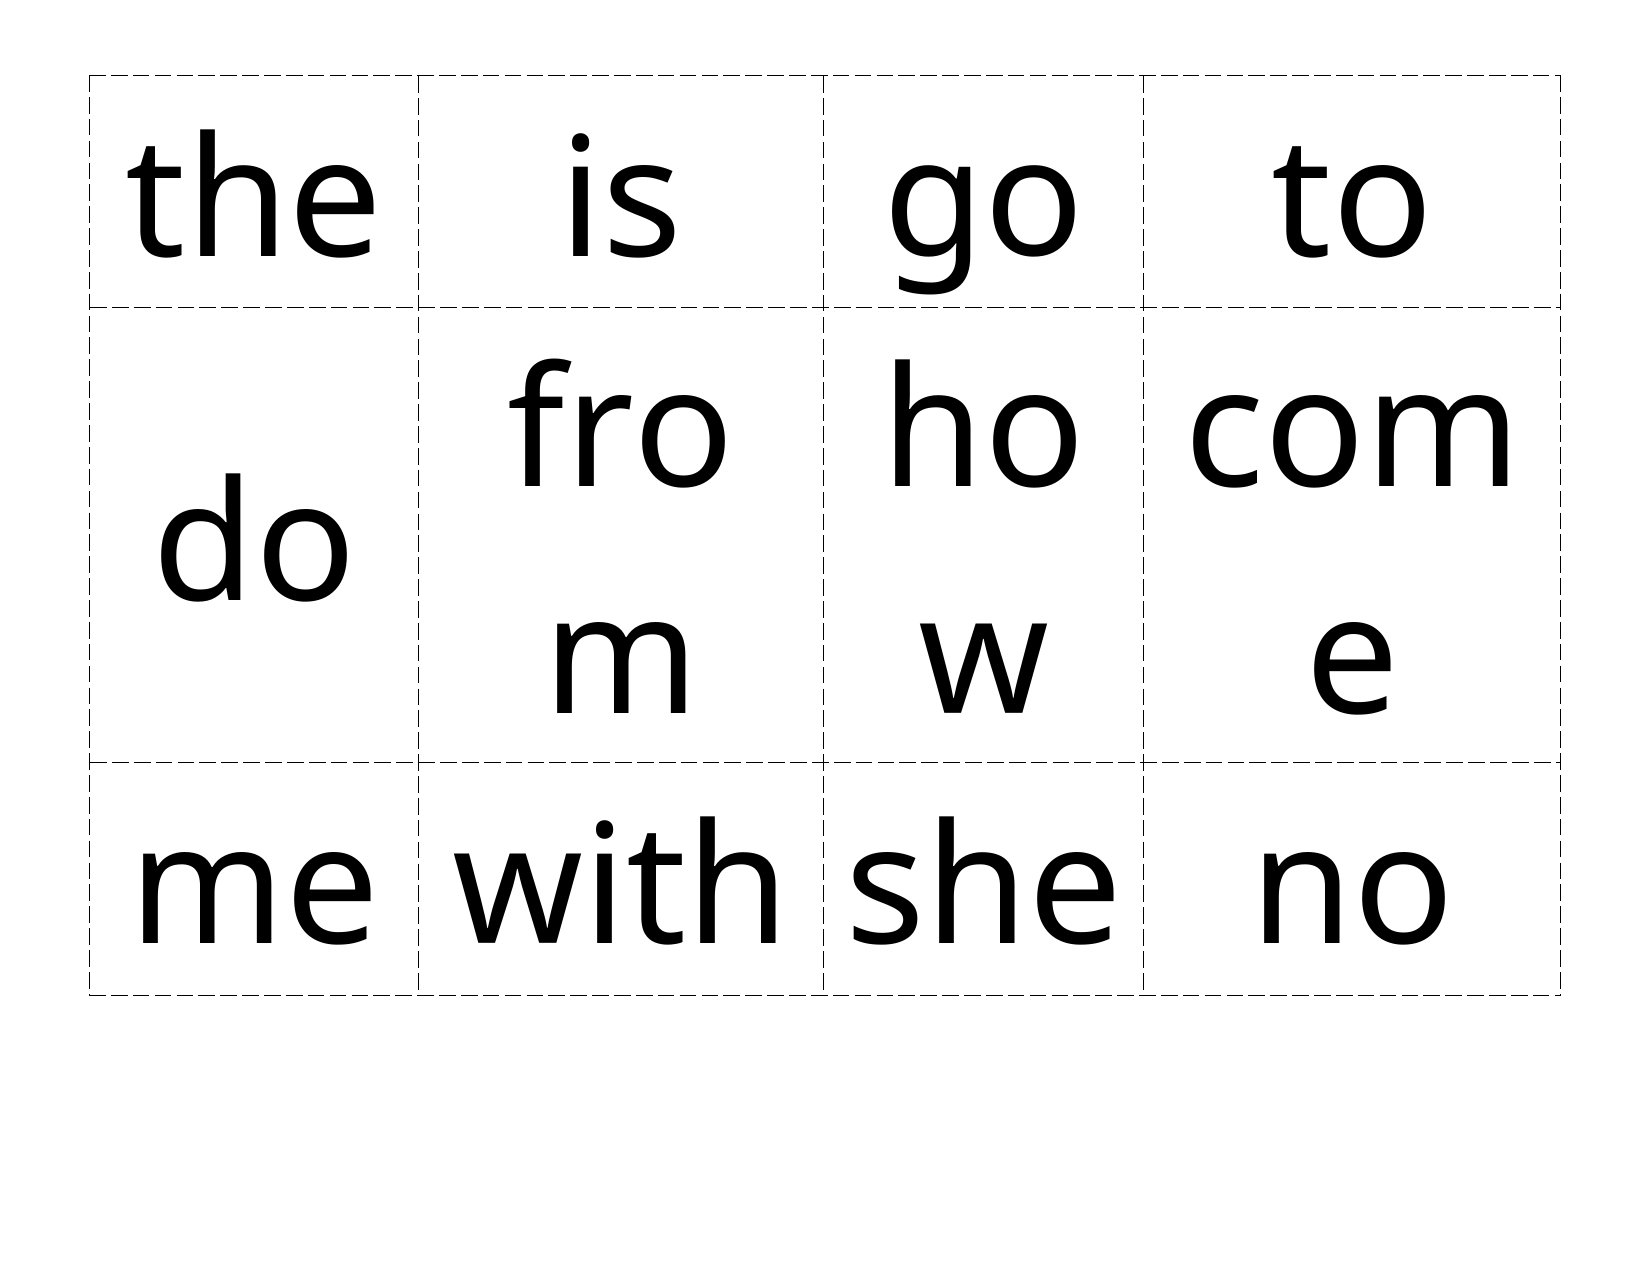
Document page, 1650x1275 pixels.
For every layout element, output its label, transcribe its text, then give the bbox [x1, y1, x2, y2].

table_cell from [419, 307, 823, 762]
table_cell do [90, 307, 419, 762]
table_cell is [419, 75, 823, 307]
table_cell how [823, 307, 1144, 762]
table_cell to [1144, 75, 1561, 307]
table_cell no [1144, 762, 1561, 994]
table_cell she [823, 762, 1144, 994]
table_cell with [419, 762, 823, 994]
table_cell me [90, 762, 419, 994]
table_cell the [90, 75, 419, 307]
table_cell come [1144, 307, 1561, 762]
table_cell go [823, 75, 1144, 307]
